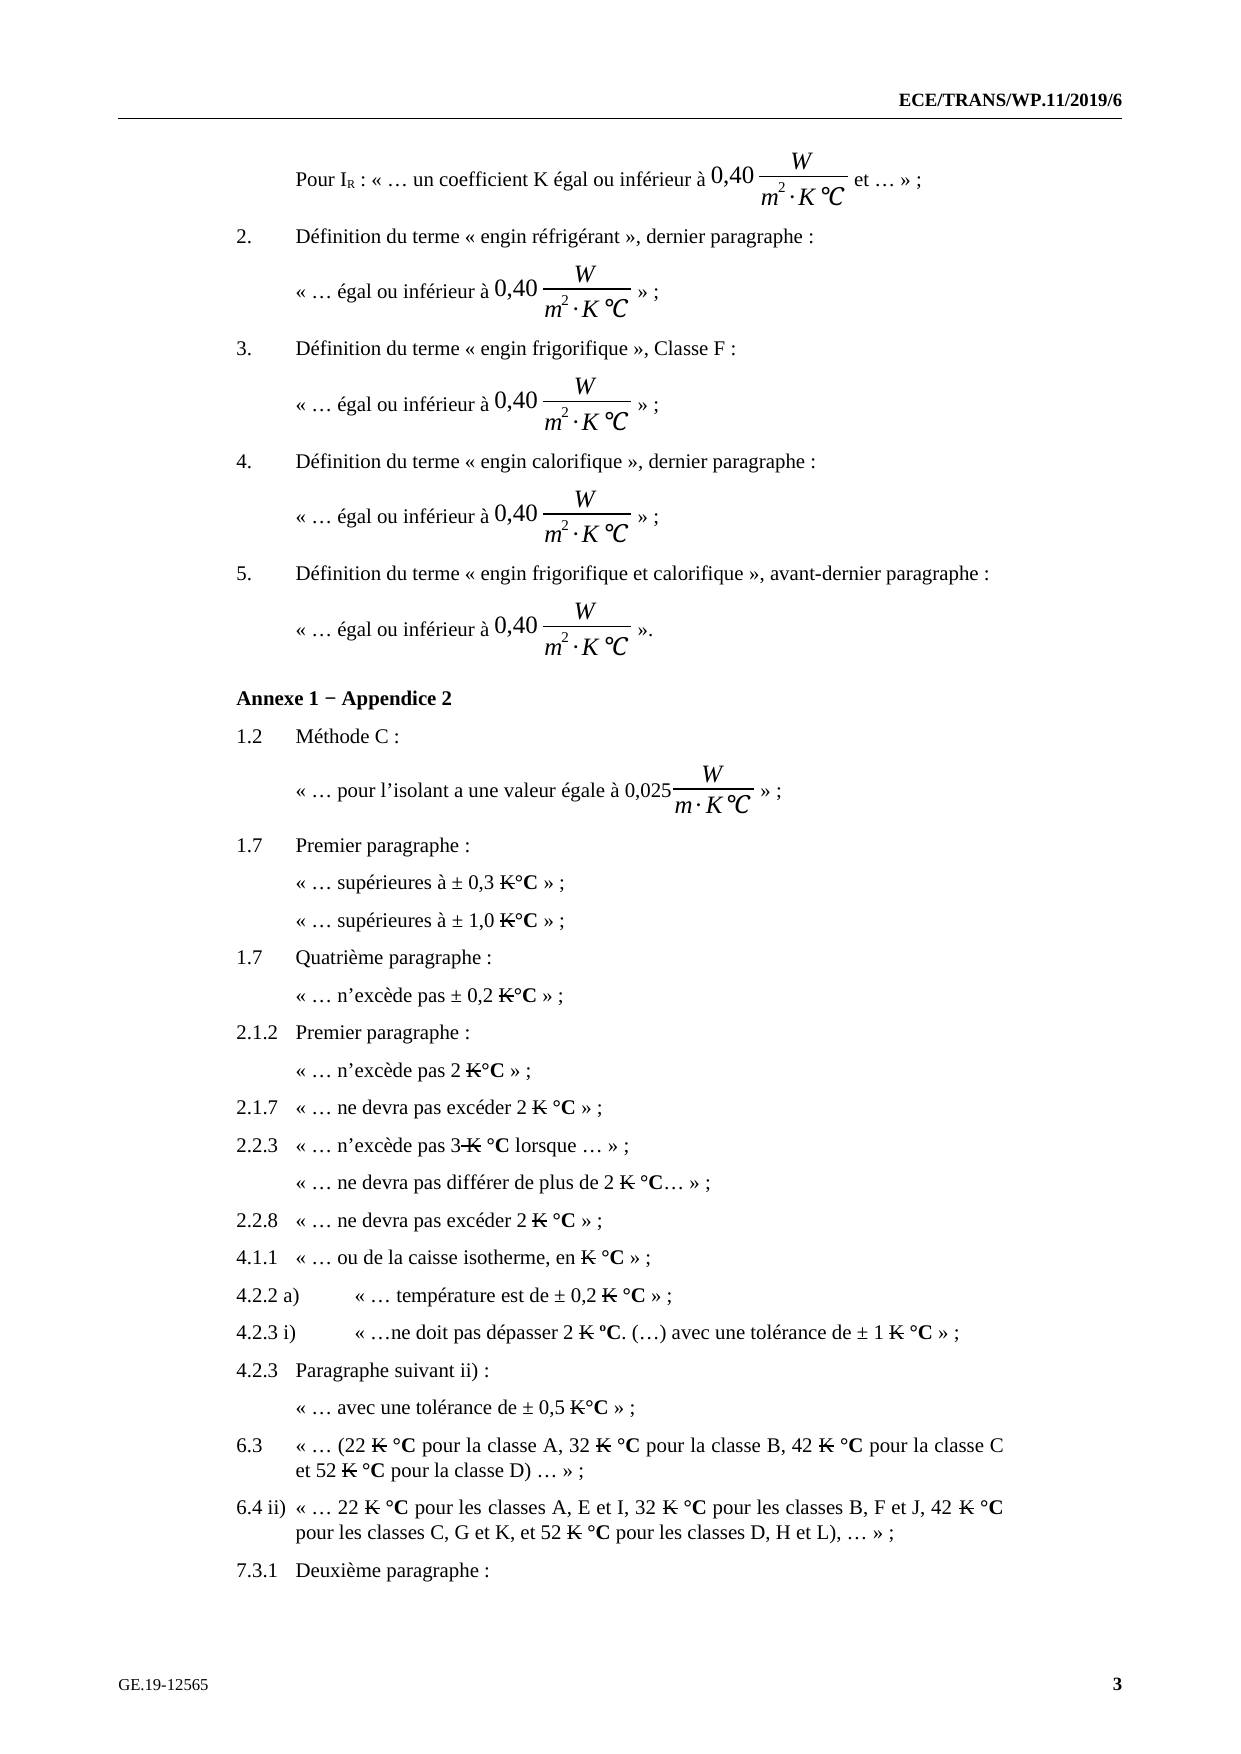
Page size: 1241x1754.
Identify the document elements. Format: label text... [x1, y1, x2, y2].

text 2.1.2 Premier paragraphe : [236, 1019, 1004, 1044]
text 1.2 Méthode C : [236, 723, 1004, 748]
text 2. Définition du terme « engin réfrigérant », dernier paragraphe : [236, 223, 1004, 248]
text « … ne devra pas différer de plus de 2 K °C… » ; [295, 1169, 1004, 1194]
text « … égal ou inférieur à » ; [295, 260, 1004, 323]
text 4.2.2 a) « … température est de ± 0,2 K °C » ; [236, 1282, 1004, 1307]
text « … n’excède pas ± 0,2 K°C » ; [295, 982, 1004, 1007]
text 4.1.1 « … ou de la caisse isotherme, en K °C » ; [236, 1244, 1004, 1269]
text « … n’excède pas 2 K°C » ; [295, 1057, 1004, 1082]
text 2.1.7 « … ne devra pas excéder 2 K °C » ; [236, 1094, 1004, 1119]
text « … égal ou inférieur à » ; [295, 485, 1004, 548]
text « … avec une tolérance de ± 0,5 K°C » ; [295, 1394, 1004, 1419]
text 4. Définition du terme « engin calorifique », dernier paragraphe : [236, 448, 1004, 473]
text 4.2.3 Paragraphe suivant ii) : [236, 1357, 1004, 1382]
text 5. Définition du terme « engin frigorifique et calorifique », avant-dernier paragraphe : [236, 560, 1004, 585]
text 2.2.8 « … ne devra pas excéder 2 K °C » ; [236, 1207, 1004, 1232]
text 6.4 ii) « … 22 K °C pour les classes A, E et I, 32 K °C pour les classes B, F et J, 42 K °C pour les classes C, G et K, et 52 K °C pour les classes D, H et L), … » ; [236, 1494, 1004, 1544]
text 6.3 « … (22 K °C pour la classe A, 32 K °C pour la classe B, 42 K °C pour la classe C et 52 K °C pour la classe D) … » ; [236, 1432, 1004, 1482]
text Annexe 1 − Appendice 2 [118, 685, 1004, 710]
text 1.7 Premier paragraphe : [236, 832, 1004, 857]
text 3. Définition du terme « engin frigorifique », Classe F : [236, 335, 1004, 360]
text « … supérieures à ± 0,3 K°C » ; [295, 869, 1004, 894]
text 4.2.3 i) « …ne doit pas dépasser 2 K ºC. (…) avec une tolérance de ± 1 K °C » ; [236, 1319, 1004, 1344]
text « … égal ou inférieur à » ; [295, 373, 1004, 435]
text Pour IR : « … un coefficient K égal ou inférieur à et … » ; [295, 148, 1004, 210]
text 1.7 Quatrième paragraphe : [236, 944, 1004, 969]
text 7.3.1 Deuxième paragraphe : [236, 1557, 1004, 1582]
text « … supérieures à ± 1,0 K°C » ; [295, 907, 1004, 932]
text 2.2.3 « … n’excède pas 3 K °C lorsque … » ; [236, 1132, 1004, 1157]
text « … pour l’isolant a une valeur égale à 0,025 » ; [295, 760, 1004, 819]
text « … égal ou inférieur à ». [295, 598, 1004, 660]
